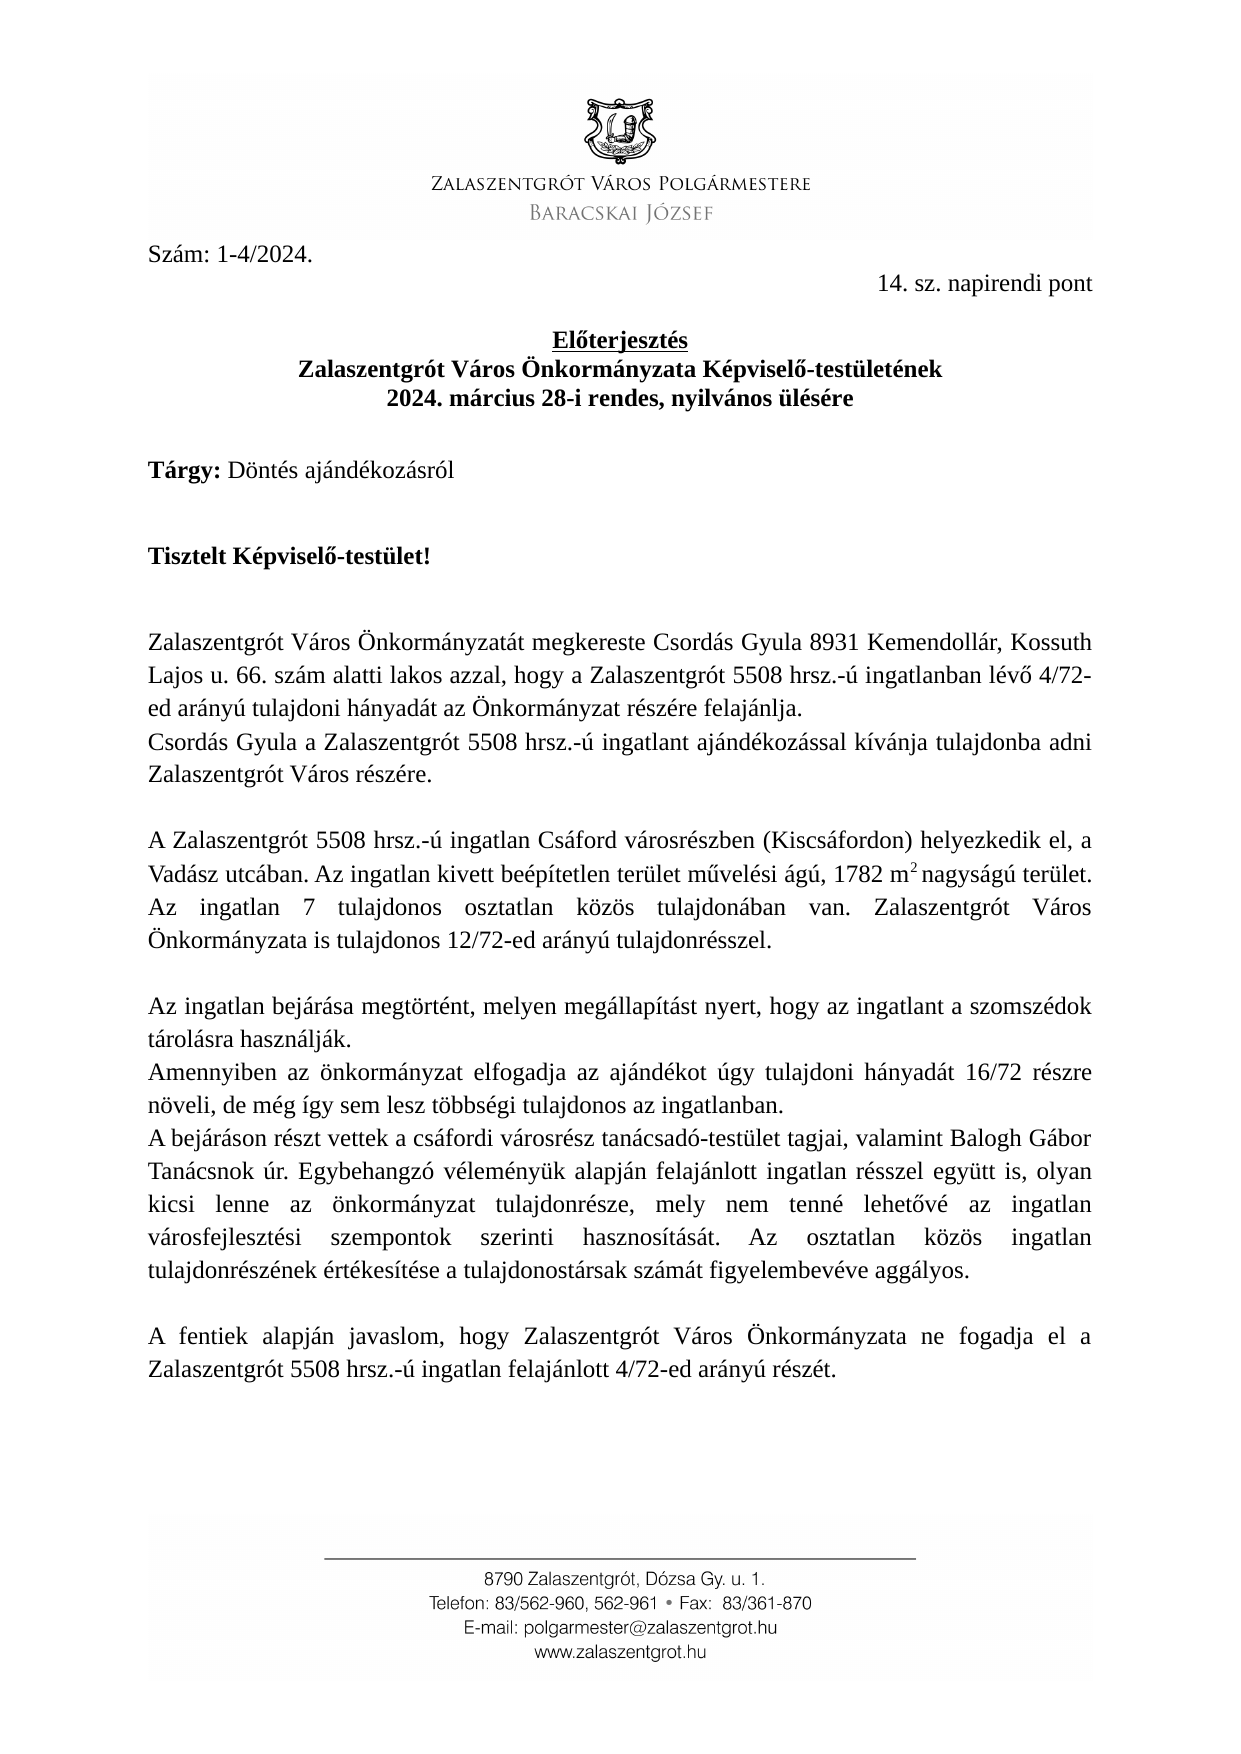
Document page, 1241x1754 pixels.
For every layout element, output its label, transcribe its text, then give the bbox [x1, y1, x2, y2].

text Csordás Gyula a Zalaszentgrót 5508 hrsz.-ú ingatlant ajándékozással kívánja tulajdonba adni Zalaszentgrót Város részére. [148, 727, 1093, 788]
text Zalaszentgrót Város Önkormányzata Képviselő-testületének [148, 354, 1093, 383]
picture [147, 1514, 1093, 1681]
text 2024. március 28-i rendes, nyilvános ülésére [148, 383, 1093, 412]
text A bejáráson részt vettek a csáfordi városrész tanácsadó-testület tagjai, valamint Balogh Gábor Tanácsnok úr. Egybehangzó véleményük alapján felajánlott ingatlan résszel együtt is, olyan kicsi lenne az önkormányzat tulajdonrésze, mely nem tenné lehetővé az ingatlan városfejlesztési szempontok szerinti hasznosítását. Az osztatlan közös ingatlan tulajdonrészének értékesítése a tulajdonostársak számát figyelembevéve aggályos. [148, 1123, 1093, 1284]
text A Zalaszentgrót 5508 hrsz.-ú ingatlan Csáford városrészben (Kiscsáfordon) helyezkedik el, a Vadász utcában. Az ingatlan kivett beépítetlen terület művelési ágú, 1782 m2 nagyságú terület. Az ingatlan 7 tulajdonos osztatlan közös tulajdonában van. Zalaszentgrót Város Önkormányzata is tulajdonos 12/72-ed arányú tulajdonrésszel. [148, 826, 1093, 953]
text Tisztelt Képviselő-testület! [148, 541, 1093, 570]
text Az ingatlan bejárása megtörtént, melyen megállapítást nyert, hogy az ingatlant a szomszédok tárolásra használják. [148, 991, 1093, 1052]
text Szám: 1-4/2024. [148, 240, 1093, 268]
text Zalaszentgrót Város Önkormányzatát megkereste Csordás Gyula 8931 Kemendollár, Kossuth Lajos u. 66. szám alatti lakos azzal, hogy a Zalaszentgrót 5508 hrsz.-ú ingatlanban lévő 4/72-ed arányú tulajdoni hányadát az Önkormányzat részére felajánlja. [148, 627, 1093, 722]
text Előterjesztés [148, 326, 1093, 354]
text 14. sz. napirendi pont [148, 268, 1093, 297]
text A fentiek alapján javaslom, hogy Zalaszentgrót Város Önkormányzata ne fogadja el a Zalaszentgrót 5508 hrsz.-ú ingatlan felajánlott 4/72-ed arányú részét. [148, 1321, 1093, 1383]
text Tárgy: Döntés ajándékozásról [148, 455, 1093, 484]
text Amennyiben az önkormányzat elfogadja az ajándékot úgy tulajdoni hányadát 16/72 részre növeli, de még így sem lesz többségi tulajdonos az ingatlanban. [148, 1057, 1093, 1118]
picture [147, 73, 1093, 240]
